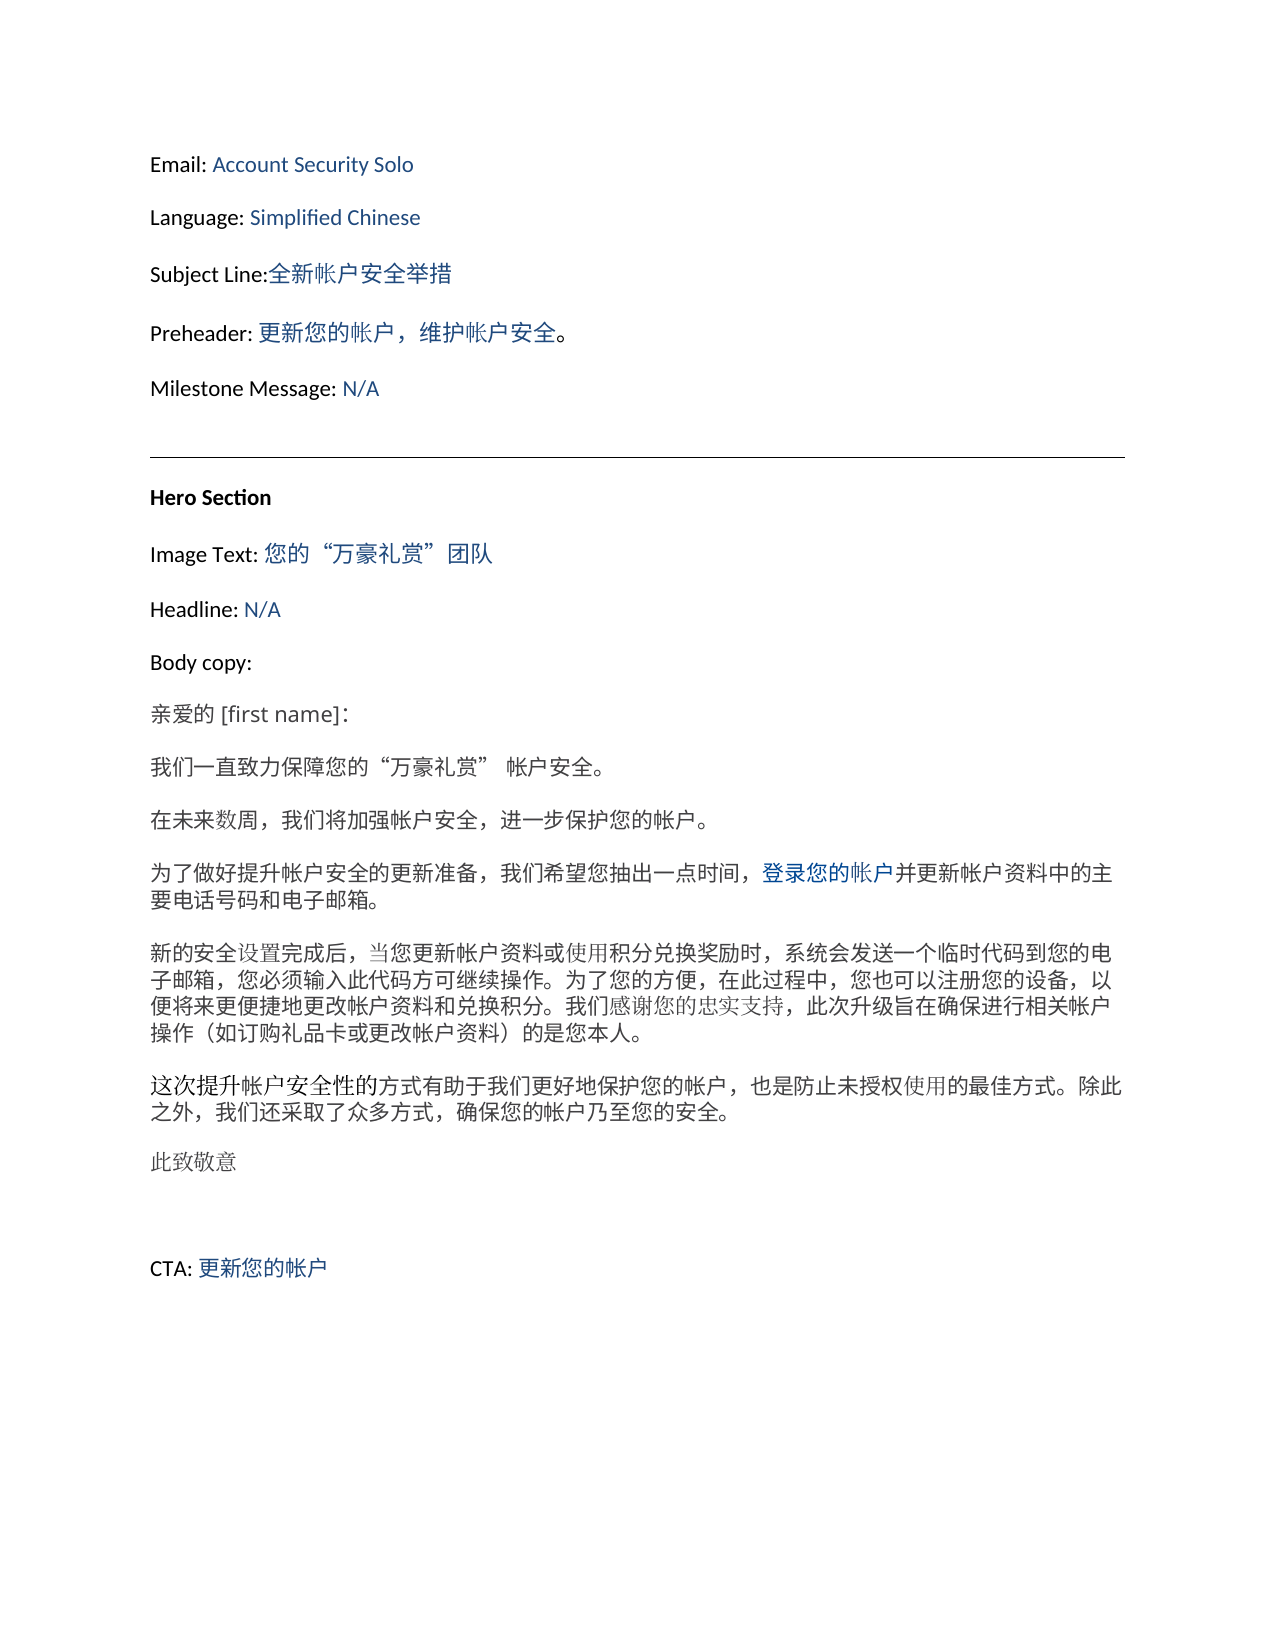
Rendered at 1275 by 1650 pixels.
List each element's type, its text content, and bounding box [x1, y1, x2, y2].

text Language: Simplified Chinese [150, 203, 1125, 231]
text Preheader: 更新您的户维护户安全。 [150, 315, 1125, 348]
text Hero Section [150, 483, 1125, 511]
text Image Text: 您的万豪礼赏团队 [150, 536, 1125, 569]
text Subject Line:全新安全举措 [150, 256, 1125, 289]
text Body copy: [150, 648, 1125, 676]
table_cell [150, 1126, 1125, 1199]
text Headline: N/A [150, 595, 1125, 623]
text Email: Account Security Solo [150, 150, 1125, 178]
table_header 的 []： 您的“万豪礼赏”户。 在周，我们将强安全，进一步保护您的户。 ，我们希望您抽出一点时间，登录您的户并更新户资料中的电话号码和电子邮箱。 ，更新户资料或积分奖励，。您也注册您的设备户资料和积分。我们，礼品卡或更改户资料的是您本人。 更好地保护您户，是防止未授权的最佳方式。您的户乃至您的安全。 [150, 701, 1125, 1126]
text CTA: 更新您的户 [150, 1253, 1125, 1282]
text Milestone Message: N/A [150, 374, 1125, 402]
